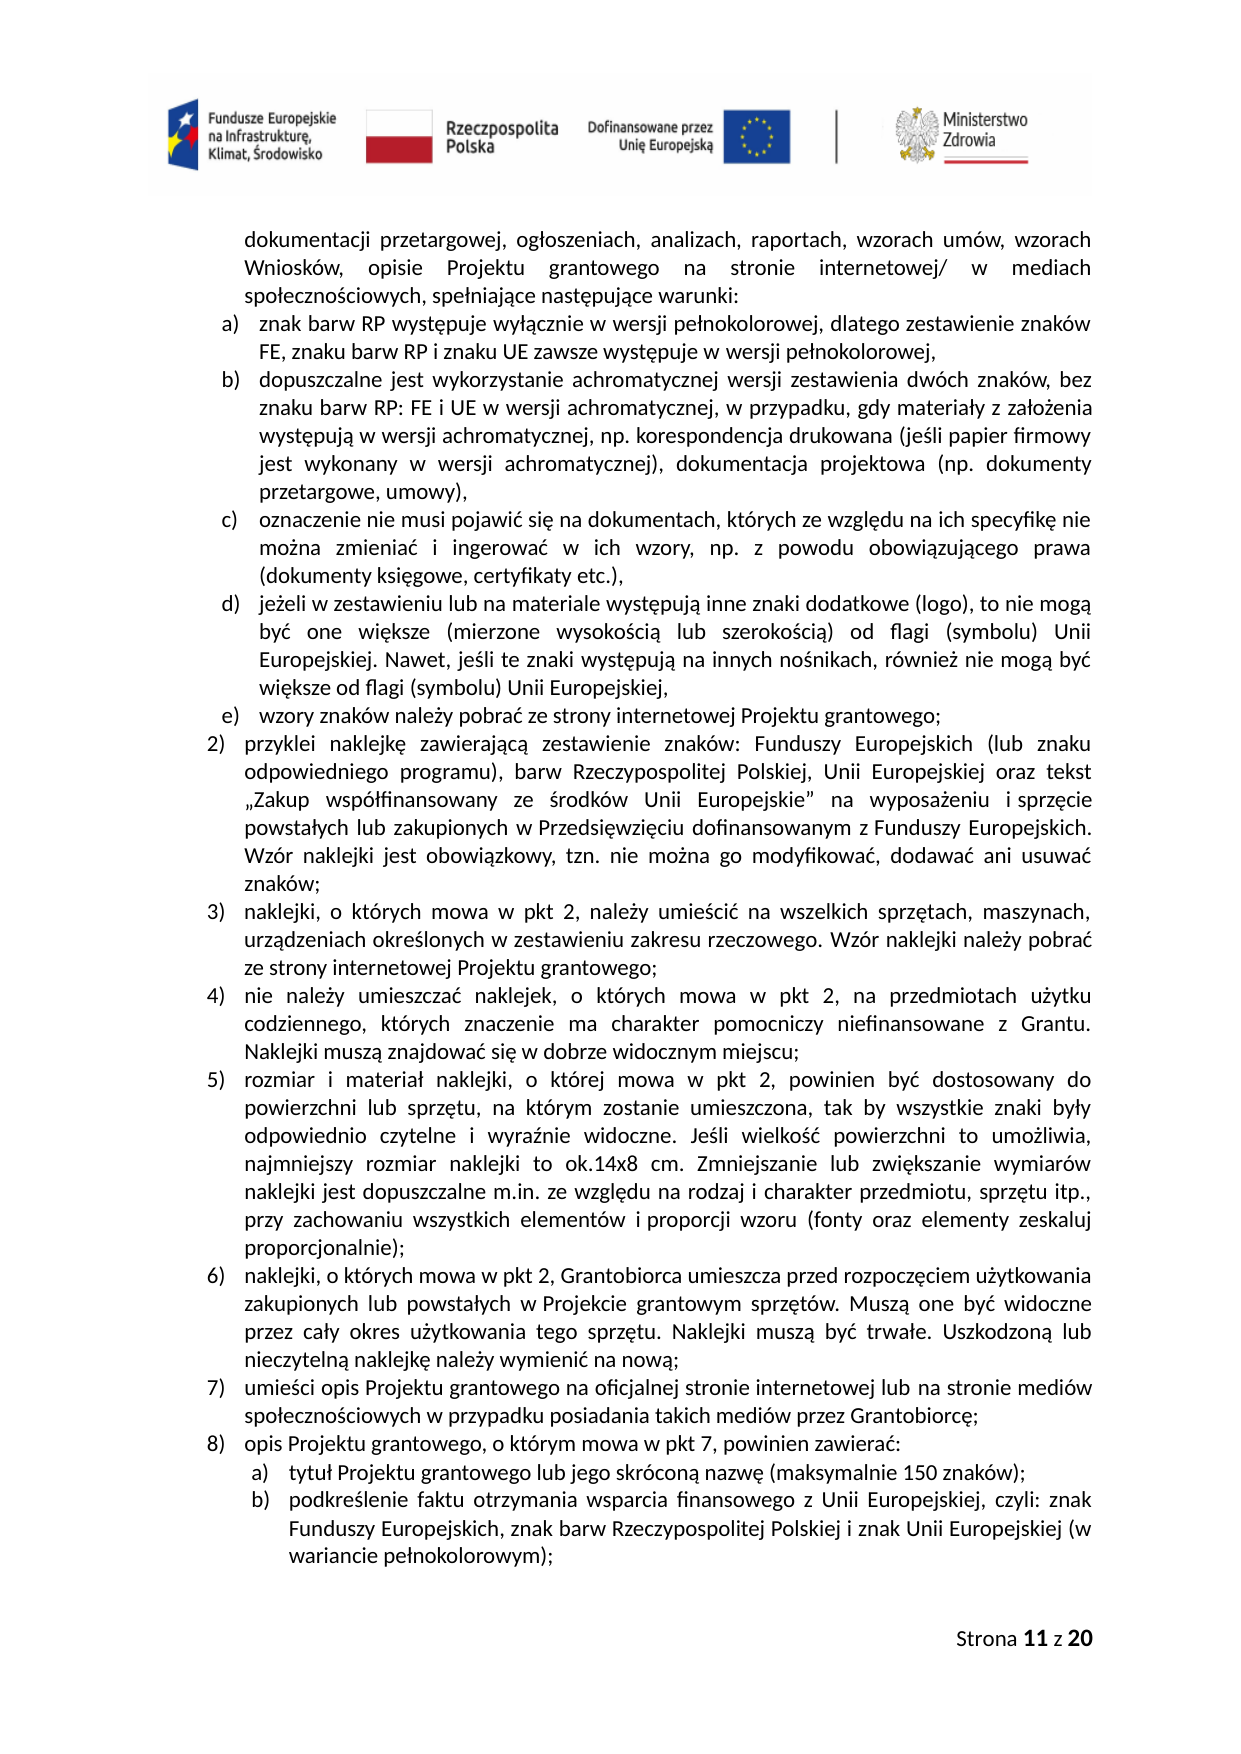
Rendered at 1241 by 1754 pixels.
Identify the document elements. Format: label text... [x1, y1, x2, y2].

picture [147, 73, 1093, 197]
list umieści opis Projektu grantowego na oficjalnej stronie internetowej lub na stronie mediów społecznościowych w przypadku posiadania takich mediów przez Grantobiorcę; [207, 1373, 1093, 1429]
list naklejki, o których mowa w pkt 2, Grantobiorca umieszcza przed rozpoczęciem użytkowania zakupionych lub powstałych w Projekcie grantowym sprzętów. Muszą one być widoczne przez cały okres użytkowania tego sprzętu. Naklejki muszą być trwałe. Uszkodzoną lub nieczytelną naklejkę należy wymienić na nową; [207, 1261, 1093, 1373]
list tytuł Projektu grantowego lub jego skróconą nazwę (maksymalnie 150 znaków); [251, 1458, 1093, 1486]
list naklejki, o których mowa w pkt 2, należy umieścić na wszelkich sprzętach, maszynach, urządzeniach określonych w zestawieniu zakresu rzeczowego. Wzór naklejki należy pobrać ze strony internetowej Projektu grantowego; [207, 897, 1093, 981]
list podkreślenie faktu otrzymania wsparcia finansowego z Unii Europejskiej, czyli: znak Funduszy Europejskich, znak barw Rzeczypospolitej Polskiej i znak Unii Europejskiej (w wariancie pełnokolorowym); [251, 1486, 1093, 1570]
list jeżeli w zestawieniu lub na materiale występują inne znaki dodatkowe (logo), to nie mogą być one większe (mierzone wysokością lub szerokością) od flagi (symbolu) Unii Europejskiej. Nawet, jeśli te znaki występują na innych nośnikach, również nie mogą być większe od flagi (symbolu) Unii Europejskiej, [221, 589, 1093, 701]
list oznaczenie nie musi pojawić się na dokumentach, których ze względu na ich specyfikę nie można zmieniać i ingerować w ich wzory, np. z powodu obowiązującego prawa (dokumenty księgowe, certyfikaty etc.), [221, 505, 1093, 589]
list znak barw RP występuje wyłącznie w wersji pełnokolorowej, dlatego zestawienie znaków FE, znaku barw RP i znaku UE zawsze występuje w wersji pełnokolorowej, [221, 309, 1093, 365]
list wzory znaków należy pobrać ze strony internetowej Projektu grantowego; [221, 701, 1093, 729]
list dopuszczalne jest wykorzystanie achromatycznej wersji zestawienia dwóch znaków, bez znaku barw RP: FE i UE w wersji achromatycznej, w przypadku, gdy materiały z założenia występują w wersji achromatycznej, np. korespondencja drukowana (jeśli papier firmowy jest wykonany w wersji achromatycznej), dokumentacja projektowa (np. dokumenty przetargowe, umowy), [221, 365, 1093, 505]
list nie należy umieszczać naklejek, o których mowa w pkt 2, na przedmiotach użytku codziennego, których znaczenie ma charakter pomocniczy niefinansowane z Grantu. Naklejki muszą znajdować się w dobrze widocznym miejscu; [207, 981, 1093, 1065]
list przyklei naklejkę zawierającą zestawienie znaków: Funduszy Europejskich (lub znaku odpowiedniego programu), barw Rzeczypospolitej Polskiej, Unii Europejskiej oraz tekst „Zakup współfinansowany ze środków Unii Europejskie” na wyposażeniu i sprzęcie powstałych lub zakupionych w Przedsięwzięciu dofinansowanym z Funduszy Europejskich. Wzór naklejki jest obowiązkowy, tzn. nie można go modyfikować, dodawać ani usuwać znaków; [207, 729, 1093, 897]
list opis Projektu grantowego, o którym mowa w pkt 7, powinien zawierać: [207, 1429, 1093, 1458]
list rozmiar i materiał naklejki, o której mowa w pkt 2, powinien być dostosowany do powierzchni lub sprzętu, na którym zostanie umieszczona, tak by wszystkie znaki były odpowiednio czytelne i wyraźnie widoczne. Jeśli wielkość powierzchni to umożliwia, najmniejszy rozmiar naklejki to ok.14x8 cm. Zmniejszanie lub zwiększanie wymiarów naklejki jest dopuszczalne m.in. ze względu na rodzaj i charakter przedmiotu, sprzętu itp., przy zachowaniu wszystkich elementów i proporcji wzoru (fonty oraz elementy zeskaluj proporcjonalnie); [207, 1065, 1093, 1261]
